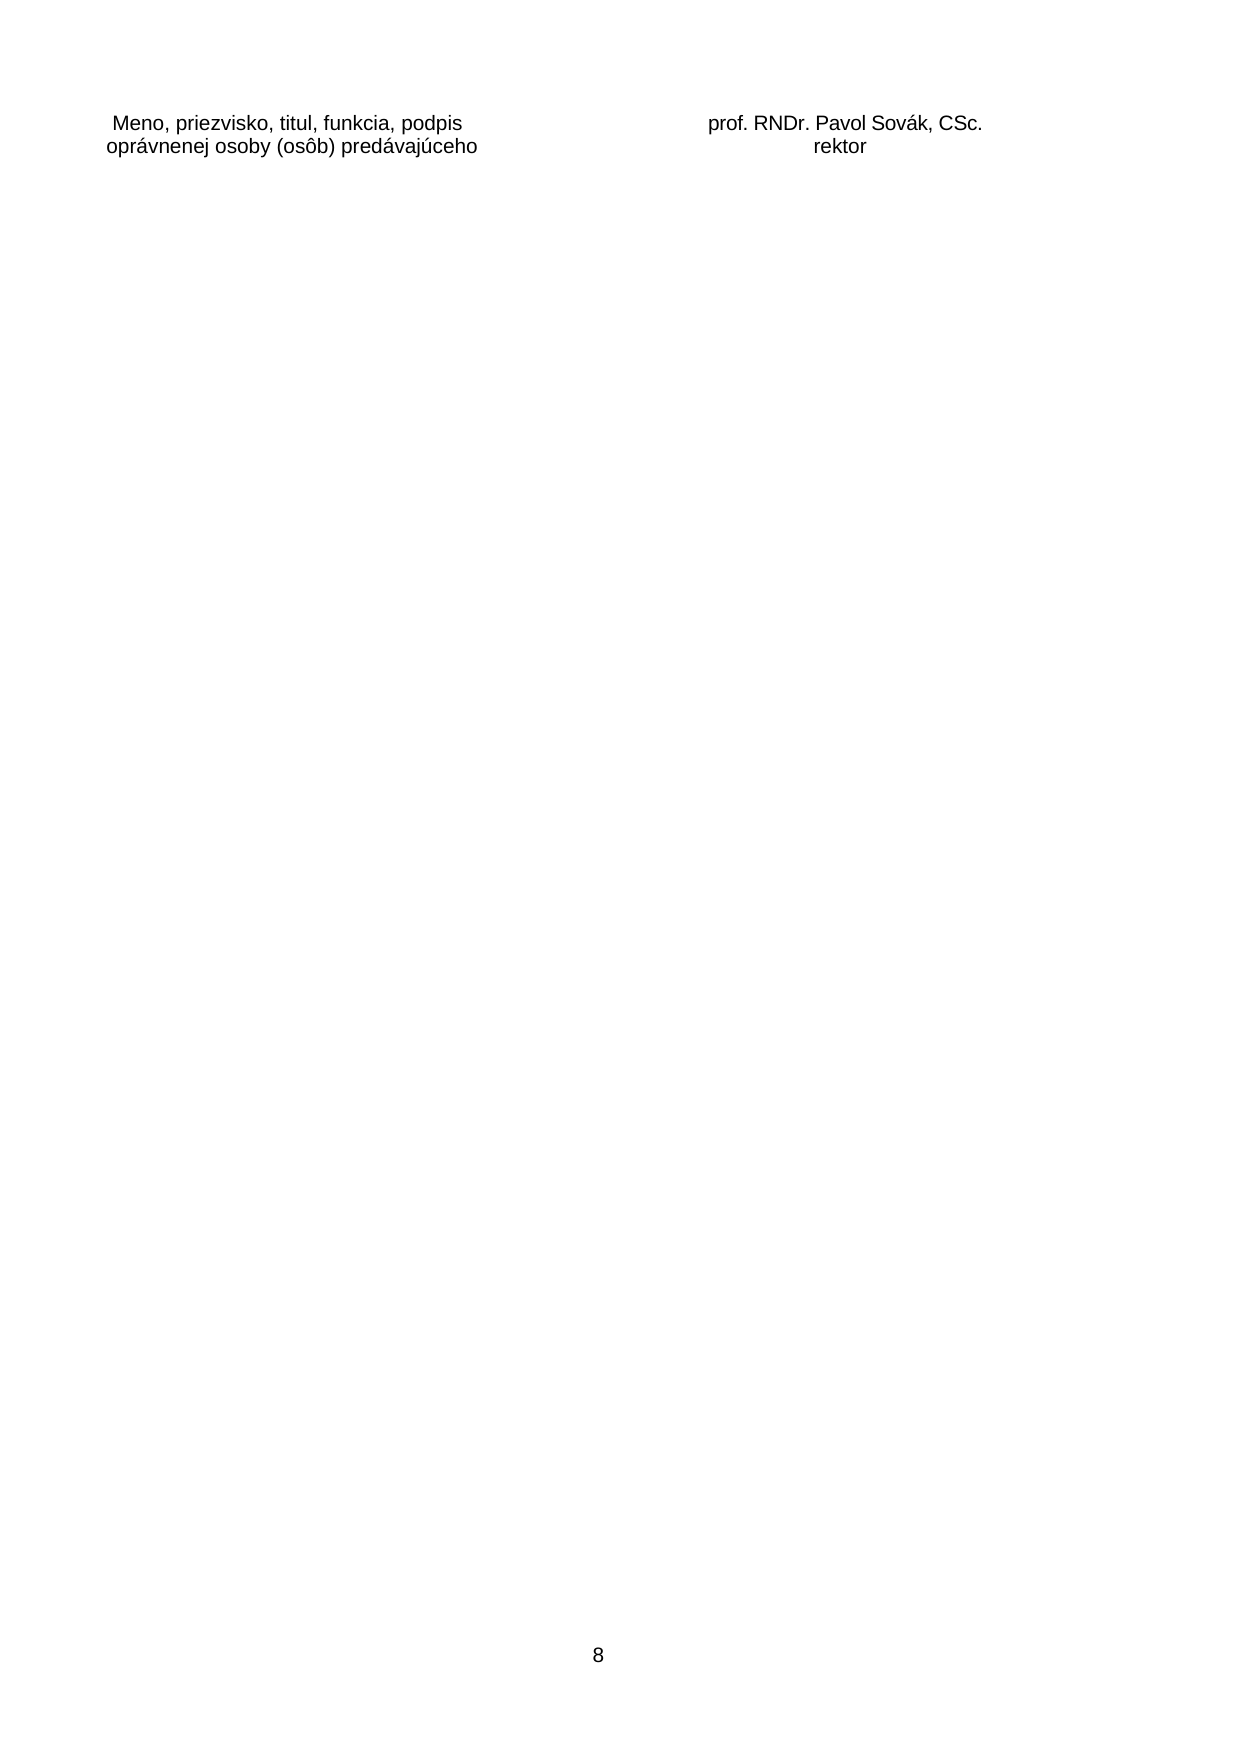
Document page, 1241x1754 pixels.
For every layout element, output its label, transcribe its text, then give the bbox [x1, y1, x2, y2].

text Meno, priezvisko, titul, funkcia, podpis prof. RNDr. Pavol Sovák, CSc. [106, 110, 1090, 134]
text oprávnenej osoby (osôb) predávajúceho rektor [106, 134, 1090, 158]
